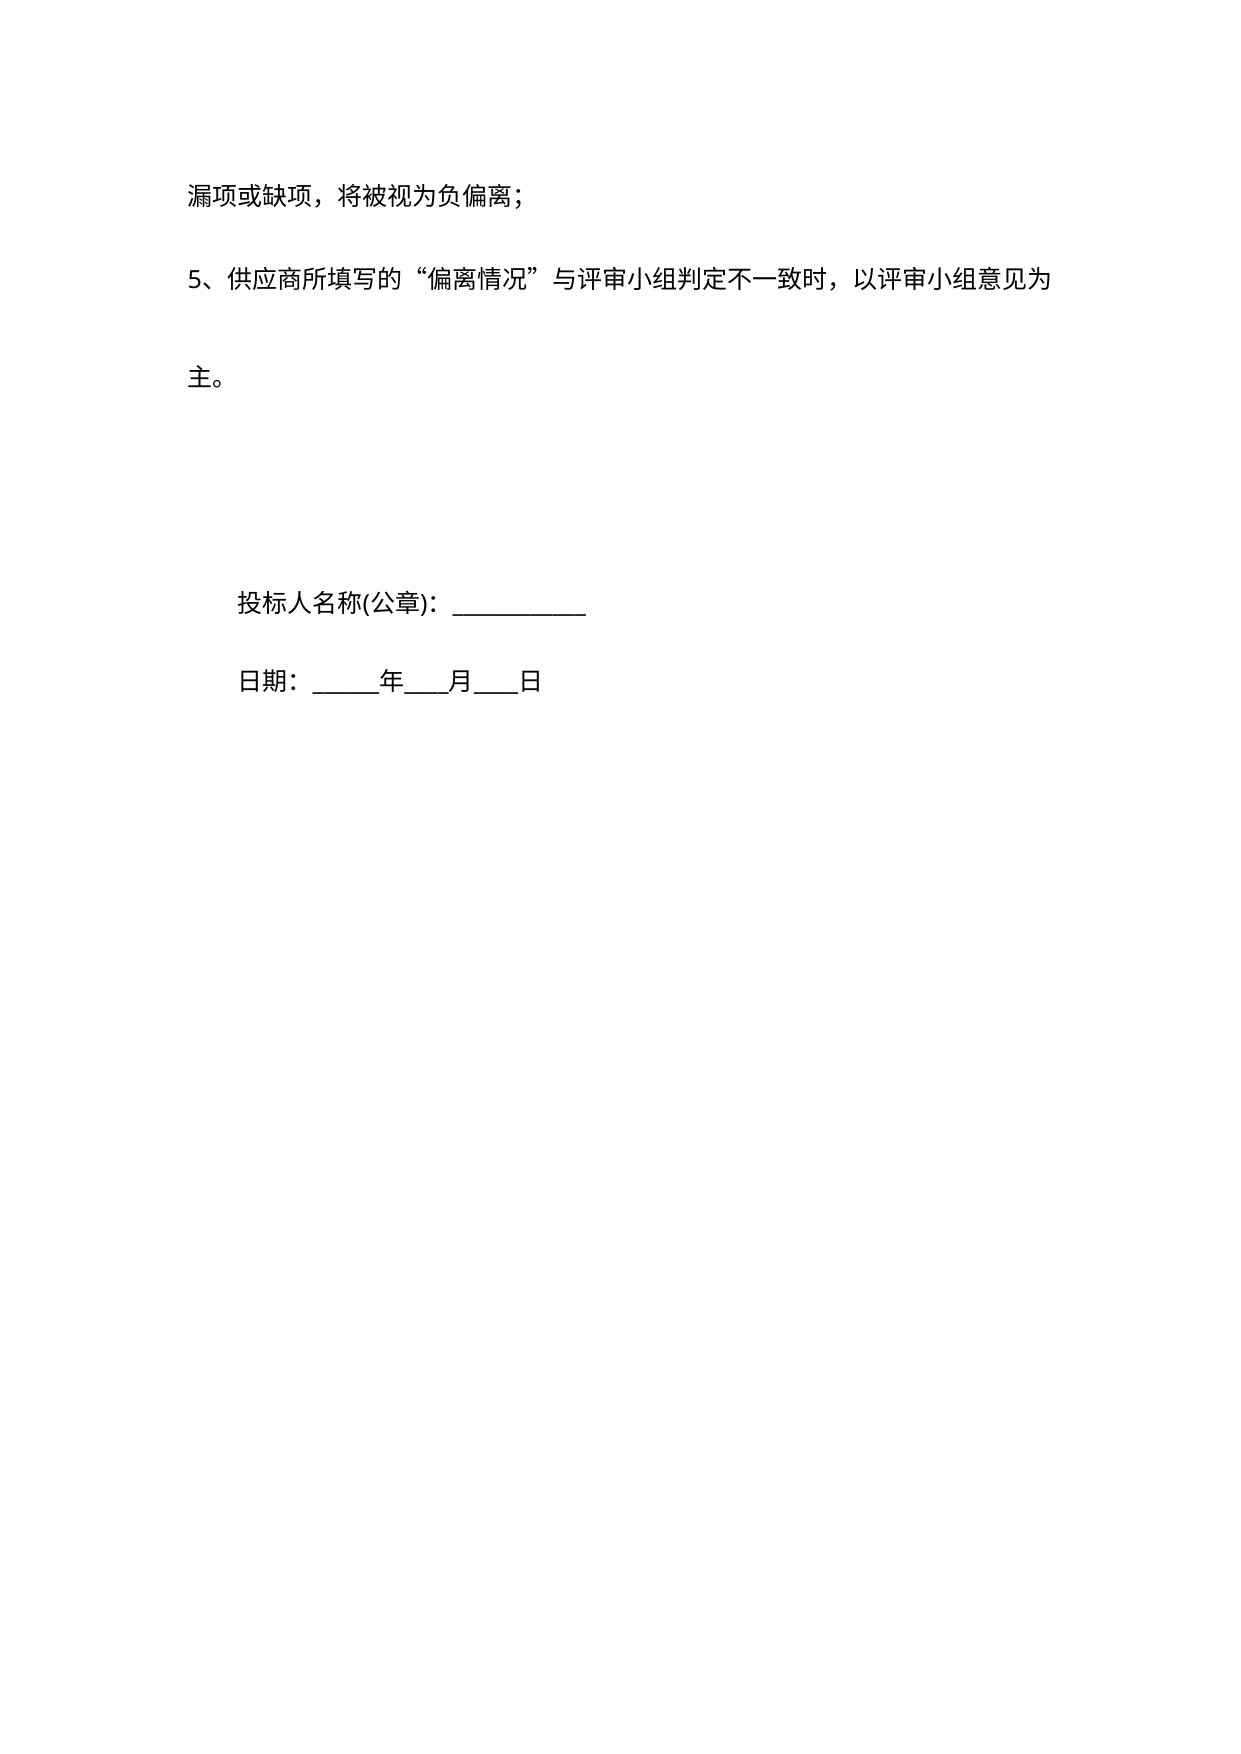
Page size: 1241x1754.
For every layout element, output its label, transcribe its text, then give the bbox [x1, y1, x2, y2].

text 5、供应商所填写的“偏离情况”与评审小组判定不一致时，以评审小组意见为主。 [187, 245, 1053, 408]
text 投标人名称(公章)：____________ [187, 569, 1053, 634]
text 日期：______年____月____日 [187, 647, 1053, 712]
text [187, 162, 1053, 227]
